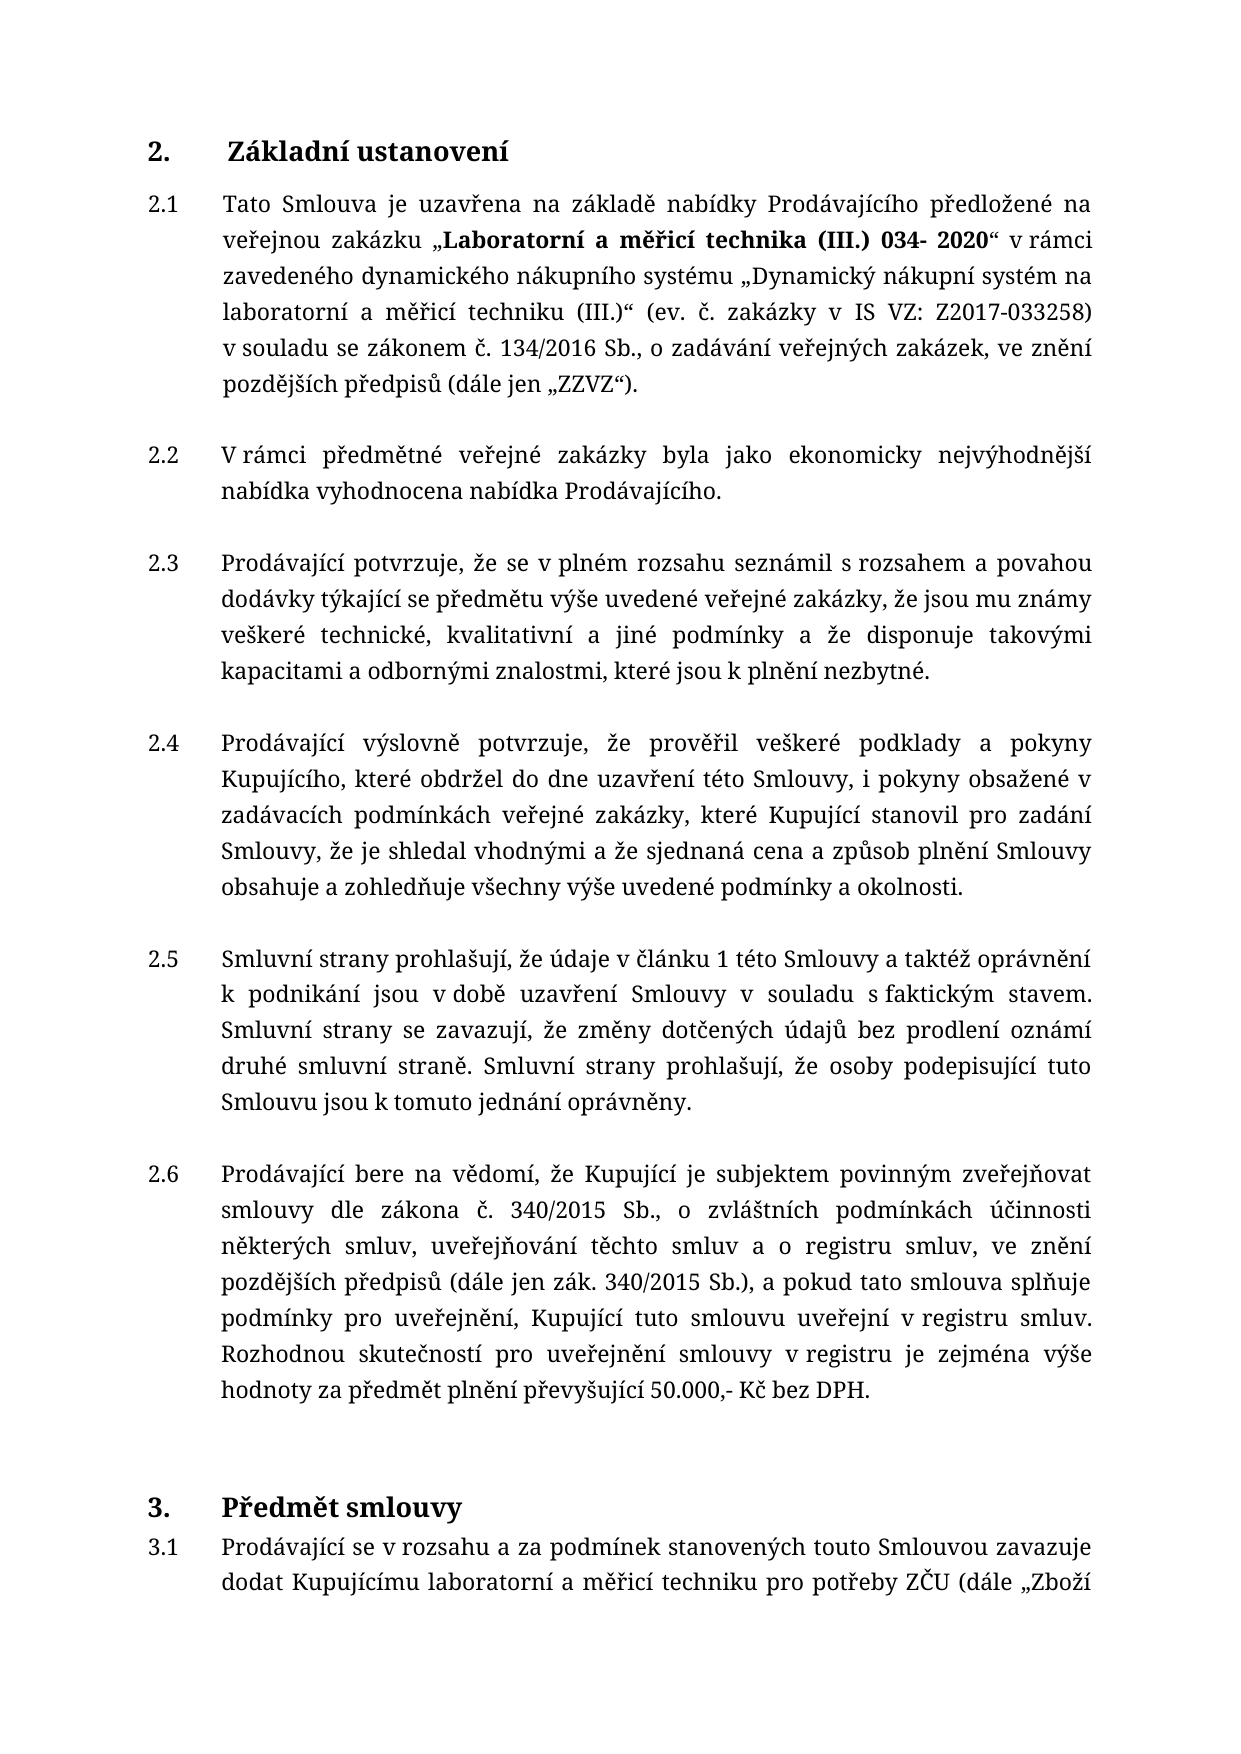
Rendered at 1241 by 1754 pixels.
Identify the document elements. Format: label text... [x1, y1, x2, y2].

text 2. Základní ustanovení [148, 133, 1093, 170]
text 2.2 V rámci předmětné veřejné zakázky byla jako ekonomicky nejvýhodnější nabídka vyhodnocena nabídka Prodávajícího. [148, 439, 1093, 507]
text 2.6 Prodávající bere na vědomí, že Kupující je subjektem povinným zveřejňovat smlouvy dle zákona č. 340/2015 Sb., o zvláštních podmínkách účinnosti některých smluv, uveřejňování těchto smluv a o registru smluv, ve znění pozdějších předpisů (dále jen zák. 340/2015 Sb.), a pokud tato smlouva splňuje podmínky pro uveřejnění, Kupující tuto smlouvu uveřejní v registru smluv. Rozhodnou skutečností pro uveřejnění smlouvy v registru je zejména výše hodnoty za předmět plnění převyšující 50.000,- Kč bez DPH. [148, 1158, 1093, 1405]
text 2.1 Tato Smlouva je uzavřena na základě nabídky Prodávajícího předložené na veřejnou zakázku „Laboratorní a měřicí technika (III.) 034- 2020“ v rámci zavedeného dynamického nákupního systému „Dynamický nákupní systém na laboratorní a měřicí techniku (III.)“ (ev. č. zakázky v IS VZ: Z2017-033258) v souladu se zákonem č. 134/2016 Sb., o zadávání veřejných zakázek, ve znění pozdějších předpisů (dále jen „ZZVZ“). [148, 188, 1093, 399]
text 2.4 Prodávající výslovně potvrzuje, že prověřil veškeré podklady a pokyny Kupujícího, které obdržel do dne uzavření této Smlouvy, i pokyny obsažené v zadávacích podmínkách veřejné zakázky, které Kupující stanovil pro zadání Smlouvy, že je shledal vhodnými a že sjednaná cena a způsob plnění Smlouvy obsahuje a zohledňuje všechny výše uvedené podmínky a okolnosti. [148, 727, 1093, 902]
text 2.3 Prodávající potvrzuje, že se v plném rozsahu seznámil s rozsahem a povahou dodávky týkající se předmětu výše uvedené veřejné zakázky, že jsou mu známy veškeré technické, kvalitativní a jiné podmínky a že disponuje takovými kapacitami a odbornými znalostmi, které jsou k plnění nezbytné. [148, 547, 1093, 686]
text 2.5 Smluvní strany prohlašují, že údaje v článku 1 této Smlouvy a taktéž oprávnění k podnikání jsou v době uzavření Smlouvy v souladu s faktickým stavem. Smluvní strany se zavazují, že změny dotčených údajů bez prodlení oznámí druhé smluvní straně. Smluvní strany prohlašují, že osoby podepisující tuto Smlouvu jsou k tomuto jednání oprávněny. [148, 942, 1093, 1117]
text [148, 1530, 1093, 1598]
text 3. Předmět smlouvy [148, 1488, 1093, 1525]
